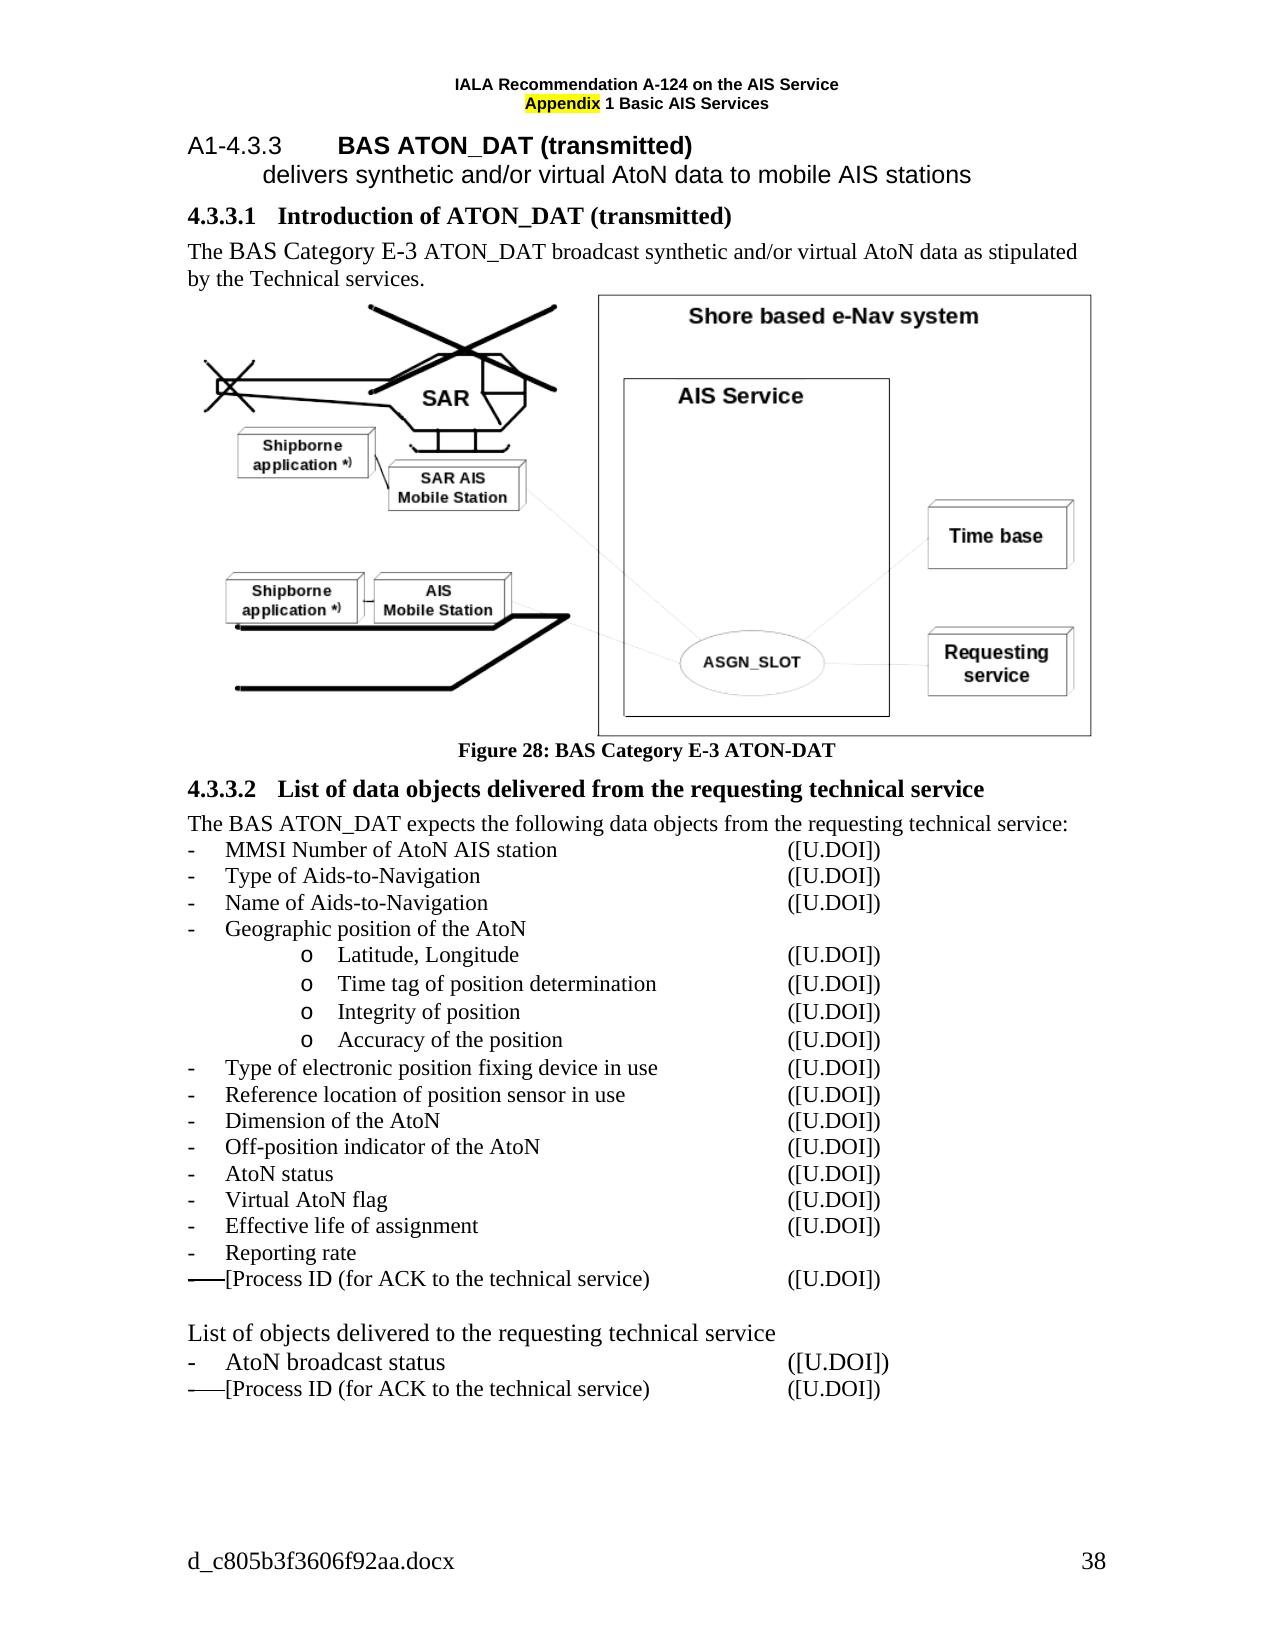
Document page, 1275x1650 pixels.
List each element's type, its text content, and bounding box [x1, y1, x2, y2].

subtitle Introduction of ATON_DAT (transmitted) [187, 201, 1106, 230]
list Accuracy of the position ([U.DOI]) [300, 1026, 1106, 1054]
list Type of electronic position fixing device in use ([U.DOI]) [187, 1054, 1106, 1081]
list Integrity of position ([U.DOI]) [300, 998, 1106, 1026]
list Time tag of position determination ([U.DOI]) [300, 969, 1106, 998]
subtitle List of data objects delivered from the requesting technical service [187, 774, 1106, 803]
list Name of Aids-to-Navigation ([U.DOI]) [187, 889, 1106, 915]
text The BAS Category E-3 ATON_DAT broadcast synthetic and/or virtual AtoN data as stipulated by the Technical services. [187, 236, 1106, 291]
list AtoN status ([U.DOI]) [187, 1160, 1106, 1186]
list Dimension of the AtoN ([U.DOI]) [187, 1107, 1106, 1133]
list Reference location of position sensor in use ([U.DOI]) [187, 1081, 1106, 1107]
text The BAS ATON_DAT expects the following data objects from the requesting technical service: [187, 809, 1106, 836]
list Effective life of assignment ([U.DOI]) [187, 1212, 1106, 1239]
list [Process ID (for ACK to the technical service) ([U.DOI]) [187, 1375, 1106, 1402]
text Figure 28: BAS Category E-3 ATON-DAT [187, 738, 1106, 762]
list MMSI Number of AtoN AIS station ([U.DOI]) [187, 836, 1106, 862]
list Reporting rate [187, 1239, 1106, 1265]
list Off-position indicator of the AtoN ([U.DOI]) [187, 1133, 1106, 1160]
text List of objects delivered to the requesting technical service [187, 1318, 1106, 1347]
list Geographic position of the AtoN [187, 915, 1106, 941]
list [Process ID (for ACK to the technical service) ([U.DOI]) [187, 1265, 1106, 1291]
list AtoN broadcast status ([U.DOI]) [187, 1347, 1106, 1375]
list Virtual AtoN flag ([U.DOI]) [187, 1186, 1106, 1212]
subtitle BAS ATON_DAT (transmitted) delivers synthetic and/or virtual AtoN data to mobile AIS stations [187, 131, 1106, 188]
list Type of Aids-to-Navigation ([U.DOI]) [187, 862, 1106, 889]
list Latitude, Longitude ([U.DOI]) [300, 941, 1106, 969]
